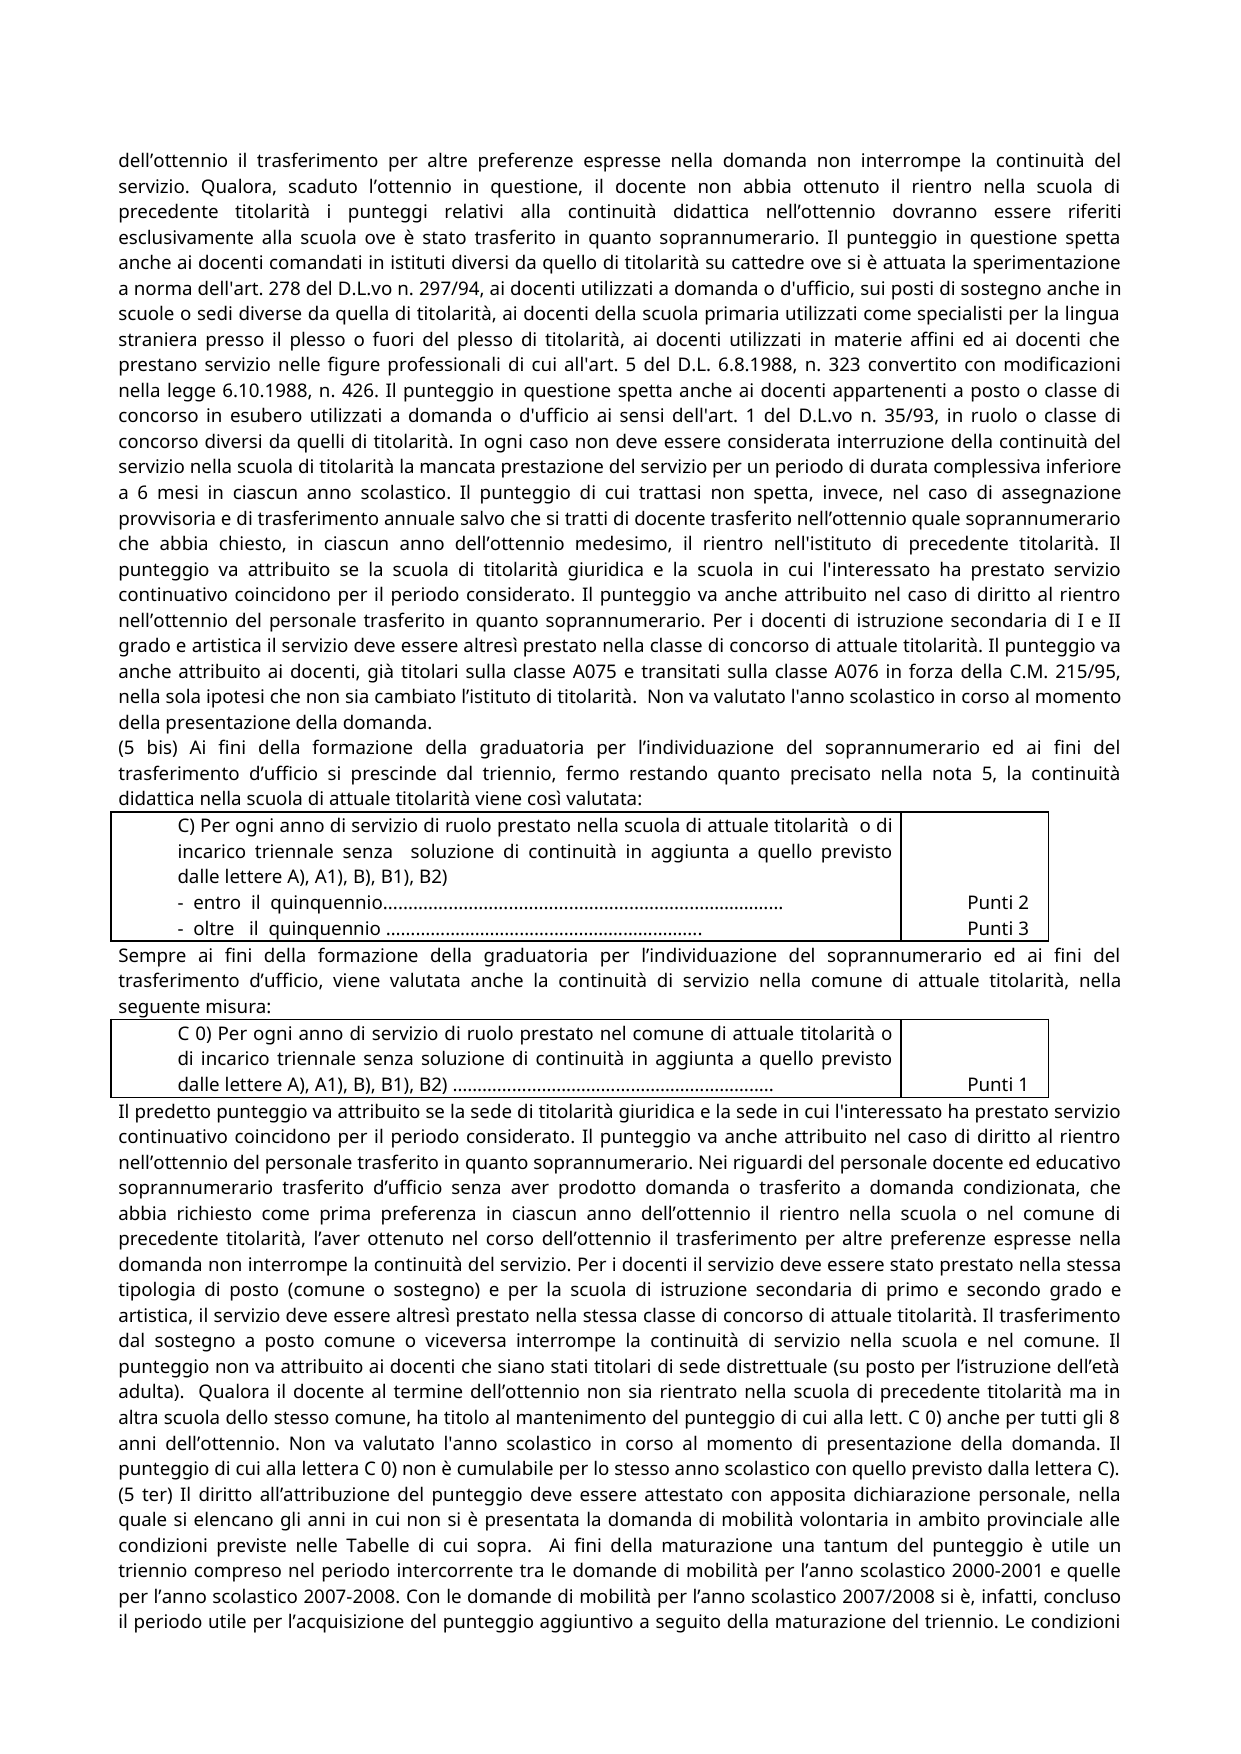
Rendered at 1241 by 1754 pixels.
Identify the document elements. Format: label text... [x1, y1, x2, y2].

table_header C 0) Per ogni anno di servizio di ruolo prestato nel comune di attuale titolarità o di incarico triennale senza soluzione di continuità in aggiunta a quello previsto dalle lettere A), A1), B), B1), B2) ……………………………………………………….. [112, 1020, 900, 1097]
text (5 bis) Ai fini della formazione della graduatoria per l’individuazione del soprannumerario ed ai fini del trasferimento d’ufficio si prescinde dal triennio, fermo restando quanto precisato nella nota 5, la continuità didattica nella scuola di attuale titolarità viene così valutata: [118, 734, 1122, 811]
table_header C) Per ogni anno di servizio di ruolo prestato nella scuola di attuale titolarità o di incarico triennale senza soluzione di continuità in aggiunta a quello previsto dalle lettere A), A1), B), B1), B2) - entro il quinquennio.................................................................…………… - oltre il quinquennio …………………………………………………….... [112, 813, 900, 940]
text Sempre ai fini della formazione della graduatoria per l’individuazione del soprannumerario ed ai fini del trasferimento d’ufficio, viene valutata anche la continuità di servizio nella comune di attuale titolarità, nella seguente misura: [118, 942, 1122, 1018]
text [118, 148, 1122, 734]
text Il predetto punteggio va attribuito se la sede di titolarità giuridica e la sede in cui l'interessato ha prestato servizio continuativo coincidono per il periodo considerato. Il punteggio va anche attribuito nel caso di diritto al rientro nell’ottennio del personale trasferito in quanto soprannumerario. Nei riguardi del personale docente ed educativo soprannumerario trasferito d’ufficio senza aver prodotto domanda o trasferito a domanda condizionata, che abbia richiesto come prima preferenza in ciascun anno dell’ottennio il rientro nella scuola o nel comune di precedente titolarità, l’aver ottenuto nel corso dell’ottennio il trasferimento per altre preferenze espresse nella domanda non interrompe la continuità del servizio. Per i docenti il servizio deve essere stato prestato nella stessa tipologia di posto (comune o sostegno) e per la scuola di istruzione secondaria di primo e secondo grado e artistica, il servizio deve essere altresì prestato nella stessa classe di concorso di attuale titolarità. Il trasferimento dal sostegno a posto comune o viceversa interrompe la continuità di servizio nella scuola e nel comune. Il punteggio non va attribuito ai docenti che siano stati titolari di sede distrettuale (su posto per l’istruzione dell’età adulta). Qualora il docente al termine dell’ottennio non sia rientrato nella scuola di precedente titolarità ma in altra scuola dello stesso comune, ha titolo al mantenimento del punteggio di cui alla lett. C 0) anche per tutti gli 8 anni dell’ottennio. Non va valutato l'anno scolastico in corso al momento di presentazione della domanda. Il punteggio di cui alla lettera C 0) non è cumulabile per lo stesso anno scolastico con quello previsto dalla lettera C). [118, 1098, 1122, 1481]
table_header Punti 1 [902, 1020, 1048, 1097]
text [118, 1481, 1122, 1634]
table_header Punti 2 Punti 3 [902, 813, 1048, 940]
